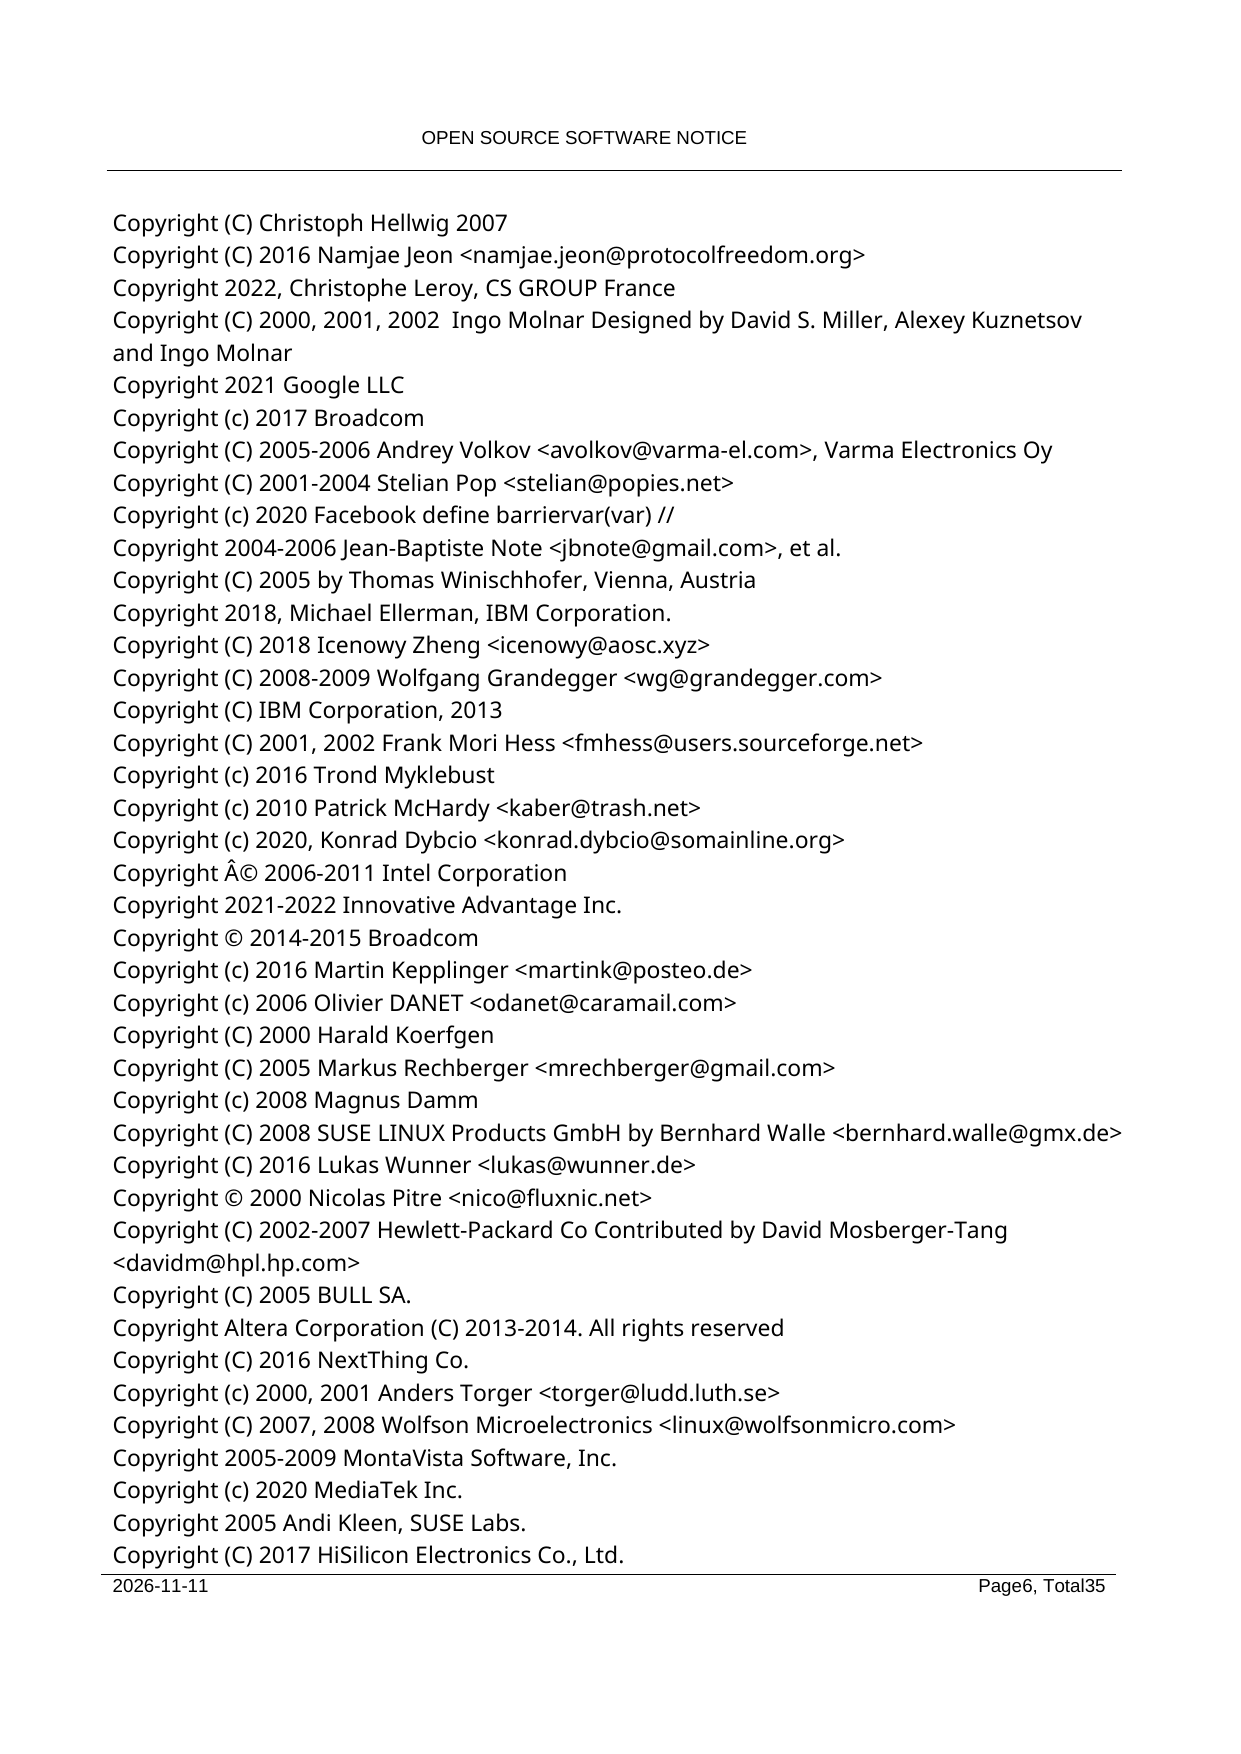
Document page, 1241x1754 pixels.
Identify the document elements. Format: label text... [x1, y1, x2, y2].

text Copyright 2022, Christophe Leroy, CS GROUP France [112, 271, 1128, 304]
text Copyright Altera Corporation (C) 2013-2014. All rights reserved [112, 1311, 1128, 1344]
text Copyright (C) 2016 Namjae Jeon <namjae.jeon@protocolfreedom.org> [112, 239, 1128, 271]
text Copyright © 2014-2015 Broadcom [112, 921, 1128, 954]
text Copyright (c) 2010 Patrick McHardy <kaber@trash.net> [112, 791, 1128, 824]
text Copyright 2021 Google LLC [112, 369, 1128, 401]
text Copyright 2005-2009 MontaVista Software, Inc. [112, 1441, 1128, 1474]
text Copyright (C) 2016 NextThing Co. [112, 1344, 1128, 1376]
text Copyright (C) 2007, 2008 Wolfson Microelectronics <linux@wolfsonmicro.com> [112, 1409, 1128, 1441]
text Copyright (c) 2006 Olivier DANET <odanet@caramail.com> [112, 986, 1128, 1019]
text Copyright (C) 2002-2007 Hewlett-Packard Co Contributed by David Mosberger-Tang <davidm@hpl.hp.com> [112, 1214, 1128, 1279]
text Copyright (c) 2020, Konrad Dybcio <konrad.dybcio@somainline.org> [112, 824, 1128, 856]
text Copyright (C) 2005 by Thomas Winischhofer, Vienna, Austria [112, 564, 1128, 596]
text Copyright 2005 Andi Kleen, SUSE Labs. [112, 1506, 1128, 1539]
text Copyright (c) 2016 Martin Kepplinger <martink@posteo.de> [112, 954, 1128, 986]
text Copyright (C) 2001-2004 Stelian Pop <stelian@popies.net> [112, 466, 1128, 499]
text Copyright (c) 2020 MediaTek Inc. [112, 1474, 1128, 1506]
text Copyright © 2000 Nicolas Pitre <nico@fluxnic.net> [112, 1181, 1128, 1214]
text Copyright (C) IBM Corporation, 2013 [112, 694, 1128, 726]
text Copyright (C) 2005 Markus Rechberger <mrechberger@gmail.com> [112, 1051, 1128, 1084]
text Copyright Â© 2006-2011 Intel Corporation [112, 856, 1128, 889]
text Copyright (C) 2000 Harald Koerfgen [112, 1019, 1128, 1051]
text Copyright (C) 2001, 2002 Frank Mori Hess <fmhess@users.sourceforge.net> [112, 726, 1128, 759]
text Copyright 2004-2006 Jean-Baptiste Note <jbnote@gmail.com>, et al. [112, 531, 1128, 564]
text Copyright 2018, Michael Ellerman, IBM Corporation. [112, 596, 1128, 629]
text Copyright (C) 2000, 2001, 2002 Ingo Molnar Designed by David S. Miller, Alexey Kuznetsov and Ingo Molnar [112, 304, 1128, 369]
text Copyright (C) 2016 Lukas Wunner <lukas@wunner.de> [112, 1149, 1128, 1181]
text Copyright (c) 2020 Facebook define barriervar(var) // [112, 499, 1128, 531]
text Copyright (C) Christoph Hellwig 2007 [112, 206, 1128, 239]
text Copyright (C) 2008-2009 Wolfgang Grandegger <wg@grandegger.com> [112, 661, 1128, 694]
text Copyright (C) 2008 SUSE LINUX Products GmbH by Bernhard Walle <bernhard.walle@gmx.de> [112, 1116, 1128, 1149]
text Copyright (C) 2017 HiSilicon Electronics Co., Ltd. [112, 1539, 1128, 1571]
text Copyright (c) 2016 Trond Myklebust [112, 759, 1128, 791]
text Copyright (c) 2017 Broadcom [112, 401, 1128, 434]
text Copyright (c) 2000, 2001 Anders Torger <torger@ludd.luth.se> [112, 1376, 1128, 1409]
text Copyright 2021-2022 Innovative Advantage Inc. [112, 889, 1128, 921]
text Copyright (C) 2018 Icenowy Zheng <icenowy@aosc.xyz> [112, 629, 1128, 661]
text Copyright (C) 2005-2006 Andrey Volkov <avolkov@varma-el.com>, Varma Electronics Oy [112, 434, 1128, 466]
text Copyright (C) 2005 BULL SA. [112, 1279, 1128, 1311]
text Copyright (c) 2008 Magnus Damm [112, 1084, 1128, 1116]
